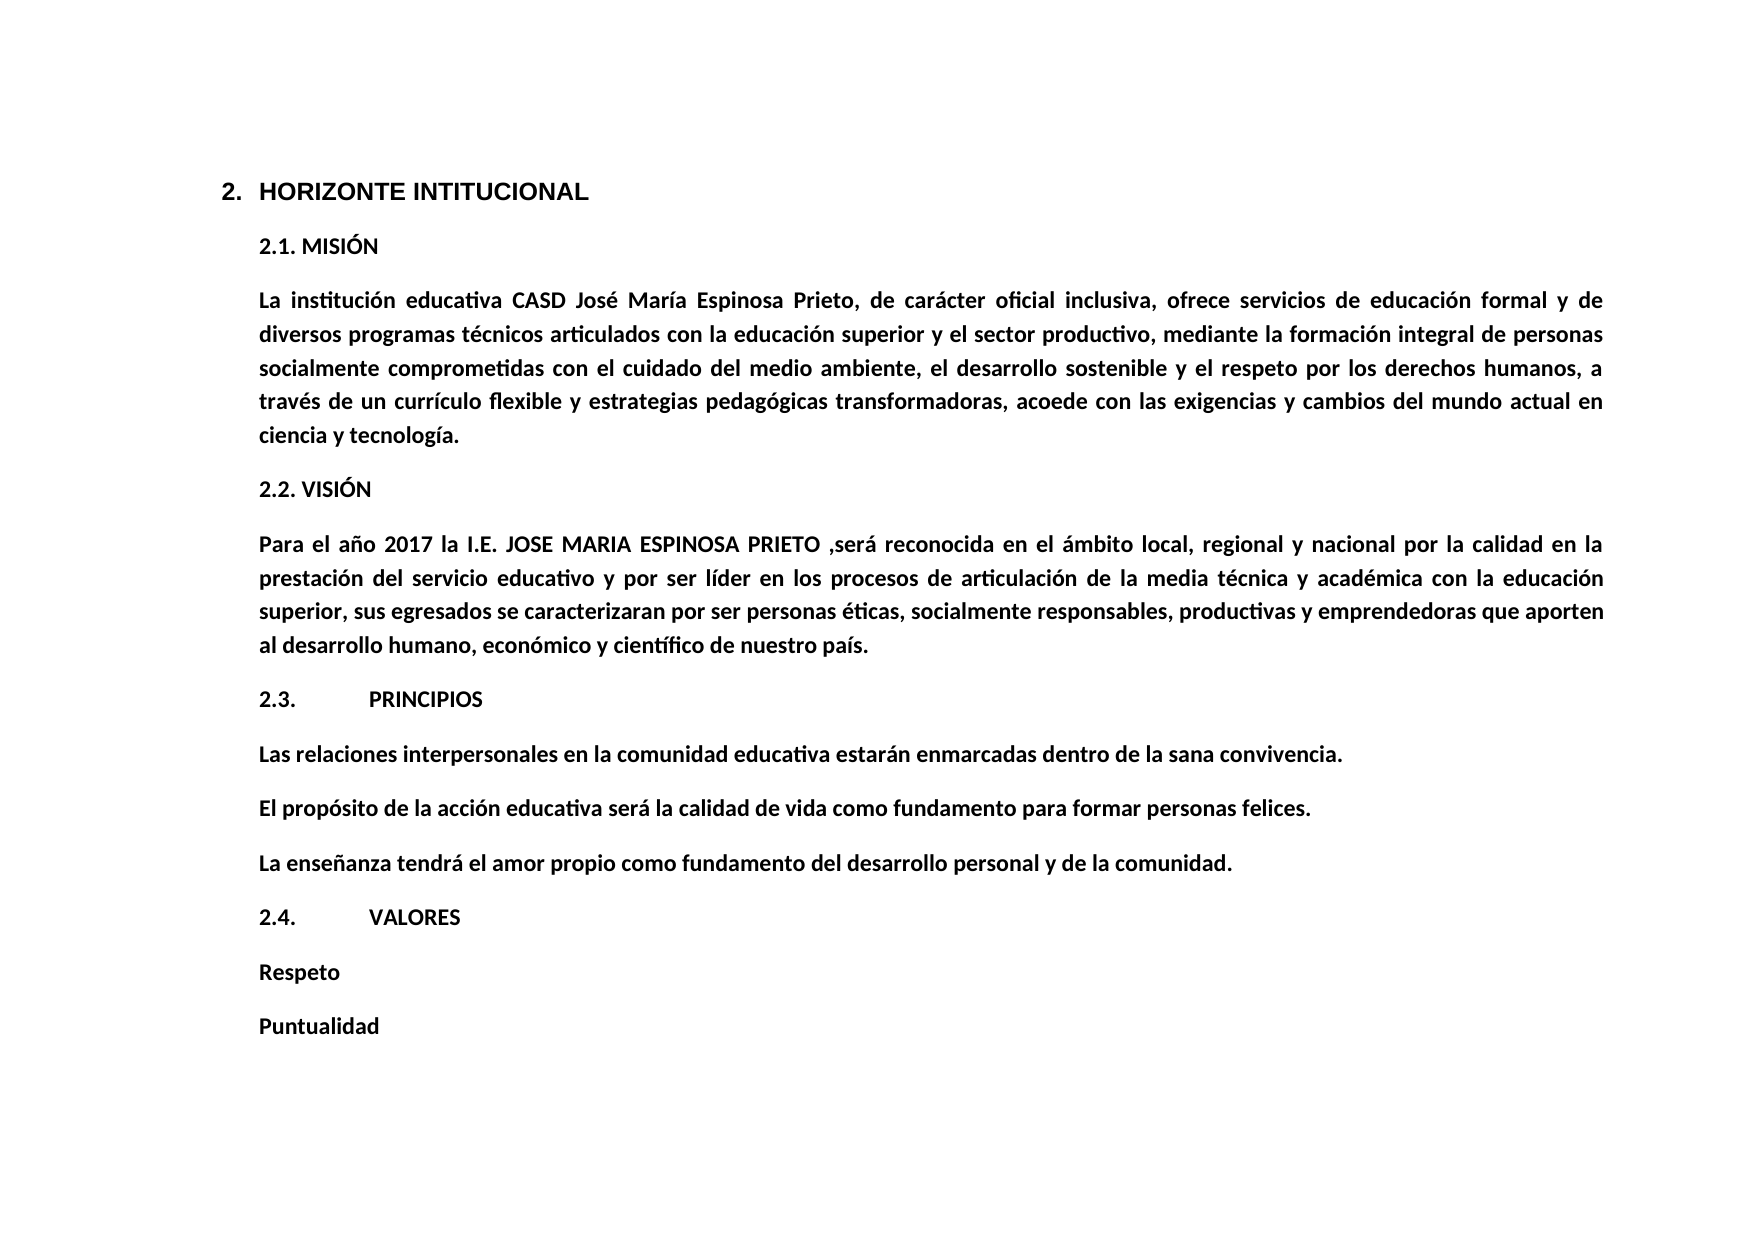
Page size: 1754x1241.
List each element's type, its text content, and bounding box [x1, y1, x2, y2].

list HORIZONTE INTITUCIONAL [221, 177, 1606, 206]
list 2.3. PRINCIPIOS [259, 684, 1606, 714]
list La institución educativa CASD José María Espinosa Prieto, de carácter oficial inclusiva, ofrece servicios de educación formal y de diversos programas técnicos articulados con la educación superior y el sector productivo, mediante la formación integral de personas socialmente comprometidas con el cuidado del medio ambiente, el desarrollo sostenible y el respeto por los derechos humanos, a través de un currículo flexible y estrategias pedagógicas transformadoras, acoede con las exigencias y cambios del mundo actual en ciencia y tecnología. [259, 286, 1606, 449]
list 2.1. MISIÓN [259, 231, 1606, 260]
list El propósito de la acción educativa será la calidad de vida como fundamento para formar personas felices. [259, 793, 1606, 823]
list Respeto [259, 957, 1606, 986]
list Para el año 2017 la I.E. JOSE MARIA ESPINOSA PRIETO ,será reconocida en el ámbito local, regional y nacional por la calidad en la prestación del servicio educativo y por ser líder en los procesos de articulación de la media técnica y académica con la educación superior, sus egresados se caracterizaran por ser personas éticas, socialmente responsables, productivas y emprendedoras que aporten al desarrollo humano, económico y científico de nuestro país. [259, 529, 1606, 659]
list 2.2. VISIÓN [259, 474, 1606, 504]
list La enseñanza tendrá el amor propio como fundamento del desarrollo personal y de la comunidad. [259, 848, 1606, 877]
list Las relaciones interpersonales en la comunidad educativa estarán enmarcadas dentro de la sana convivencia. [259, 739, 1606, 768]
list Puntualidad [259, 1011, 1606, 1041]
list 2.4. VALORES [259, 902, 1606, 932]
